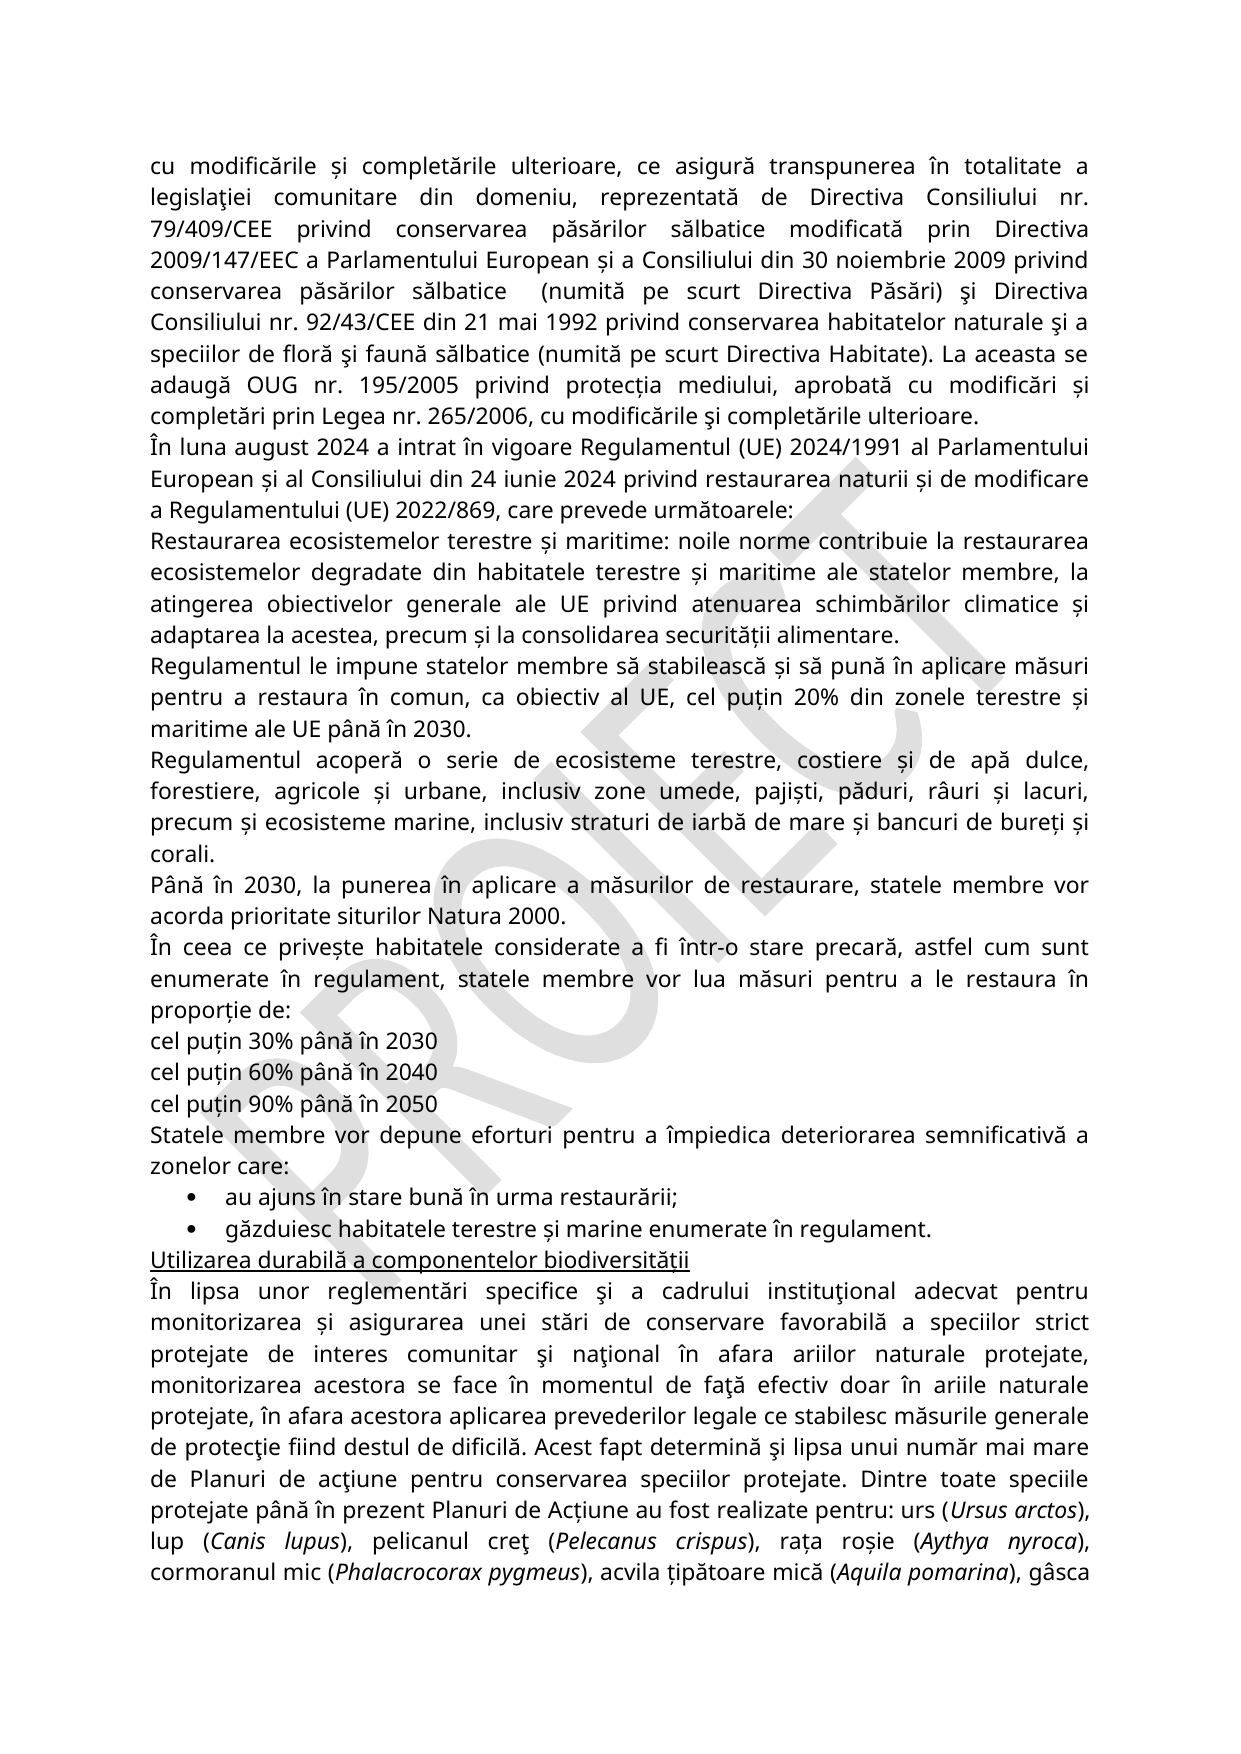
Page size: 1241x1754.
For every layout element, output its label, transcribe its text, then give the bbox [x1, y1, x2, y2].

list găzduiesc habitatele terestre și marine enumerate în regulament. [187, 1212, 1090, 1244]
text cel puțin 90% până în 2050 [150, 1087, 1090, 1119]
text În luna august 2024 a intrat în vigoare Regulamentul (UE) 2024/1991 al Parlamentului European și al Consiliului din 24 iunie 2024 privind restaurarea naturii și de modificare a Regulamentului (UE) 2022/869, care prevede următoarele: [150, 431, 1090, 525]
text Restaurarea ecosistemelor terestre și maritime: noile norme contribuie la restaurarea ecosistemelor degradate din habitatele terestre și maritime ale statelor membre, la atingerea obiectivelor generale ale UE privind atenuarea schimbărilor climatice și adaptarea la acestea, precum și la consolidarea securității alimentare. [150, 525, 1090, 650]
text cel puțin 60% până în 2040 [150, 1056, 1090, 1087]
text În ceea ce privește habitatele considerate a fi într-o stare precară, astfel cum sunt enumerate în regulament, statele membre vor lua măsuri pentru a le restaura în proporție de: [150, 931, 1090, 1025]
text Statele membre vor depune eforturi pentru a împiedica deteriorarea semnificativă a zonelor care: [150, 1119, 1090, 1181]
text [150, 1275, 1090, 1587]
text cel puțin 30% până în 2030 [150, 1025, 1090, 1056]
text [150, 150, 1090, 431]
text Utilizarea durabilă a componentelor biodiversității [150, 1244, 1090, 1275]
text Până în 2030, la punerea în aplicare a măsurilor de restaurare, statele membre vor acorda prioritate siturilor Natura 2000. [150, 869, 1090, 931]
list au ajuns în stare bună în urma restaurării; [187, 1181, 1090, 1212]
text Regulamentul le impune statelor membre să stabilească și să pună în aplicare măsuri pentru a restaura în comun, ca obiectiv al UE, cel puțin 20% din zonele terestre și maritime ale UE până în 2030. [150, 650, 1090, 744]
text Regulamentul acoperă o serie de ecosisteme terestre, costiere și de apă dulce, forestiere, agricole și urbane, inclusiv zone umede, pajiști, păduri, râuri și lacuri, precum și ecosisteme marine, inclusiv straturi de iarbă de mare și bancuri de bureți și corali. [150, 744, 1090, 869]
